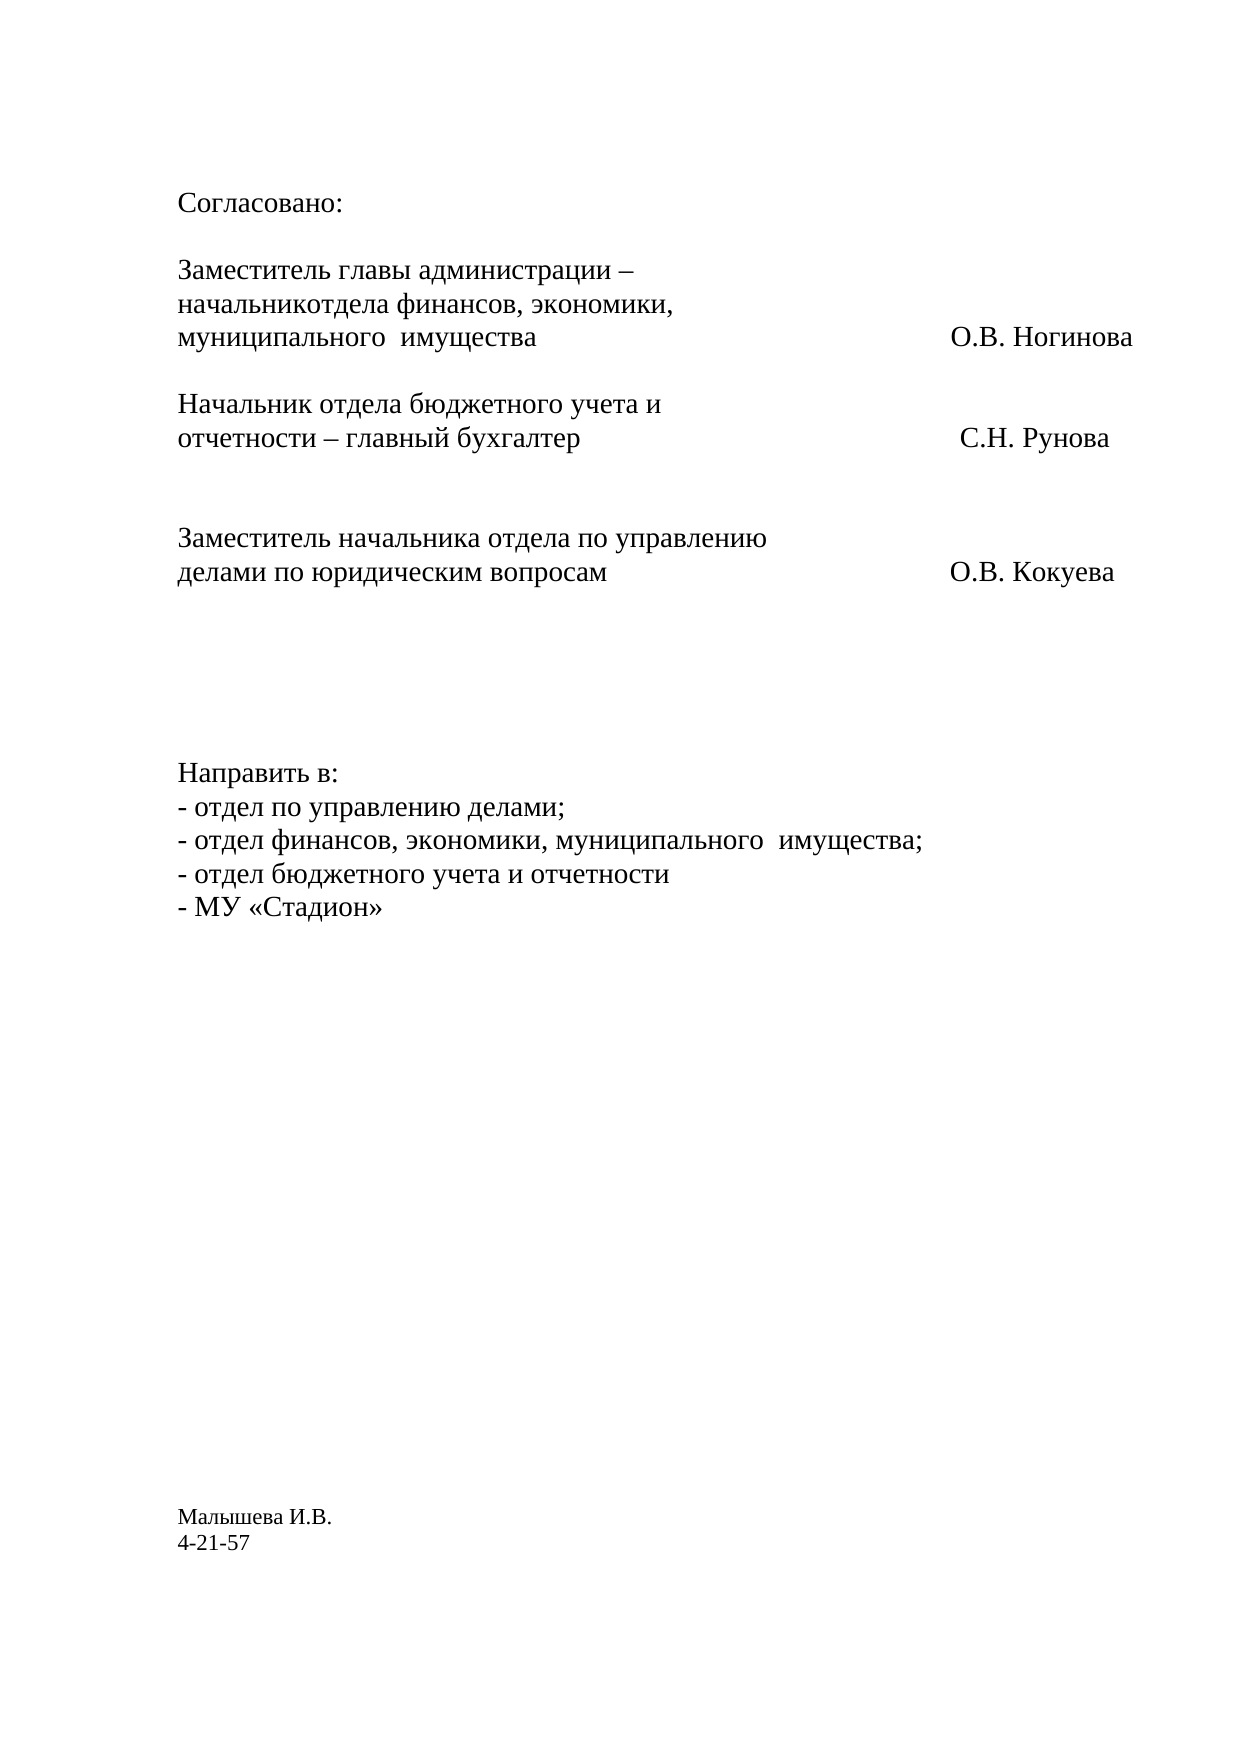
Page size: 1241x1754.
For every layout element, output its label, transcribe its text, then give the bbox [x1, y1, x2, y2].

text муниципального имущества О.В. Ногинова [177, 319, 1152, 353]
text отчетности – главный бухгалтер С.Н. Рунова [177, 420, 1152, 453]
text - отдел финансов, экономики, муниципального имущества; [177, 822, 1152, 856]
text начальникотдела финансов, экономики, [177, 286, 1152, 319]
text - отдел по управлению делами; [177, 789, 1152, 822]
text - МУ «Стадион» [177, 889, 1152, 923]
text Заместитель начальника отдела по управлению [177, 521, 1152, 554]
text делами по юридическим вопросам О.В. Кокуева [177, 554, 1152, 588]
text 4-21-57 [177, 1529, 1152, 1556]
text Направить в: [177, 755, 1152, 789]
text Начальник отдела бюджетного учета и [177, 386, 1152, 420]
text Малышева И.В. [177, 1503, 1152, 1529]
text Заместитель главы администрации – [177, 252, 1152, 286]
text - отдел бюджетного учета и отчетности [177, 856, 1152, 889]
text Согласовано: [177, 185, 1152, 219]
